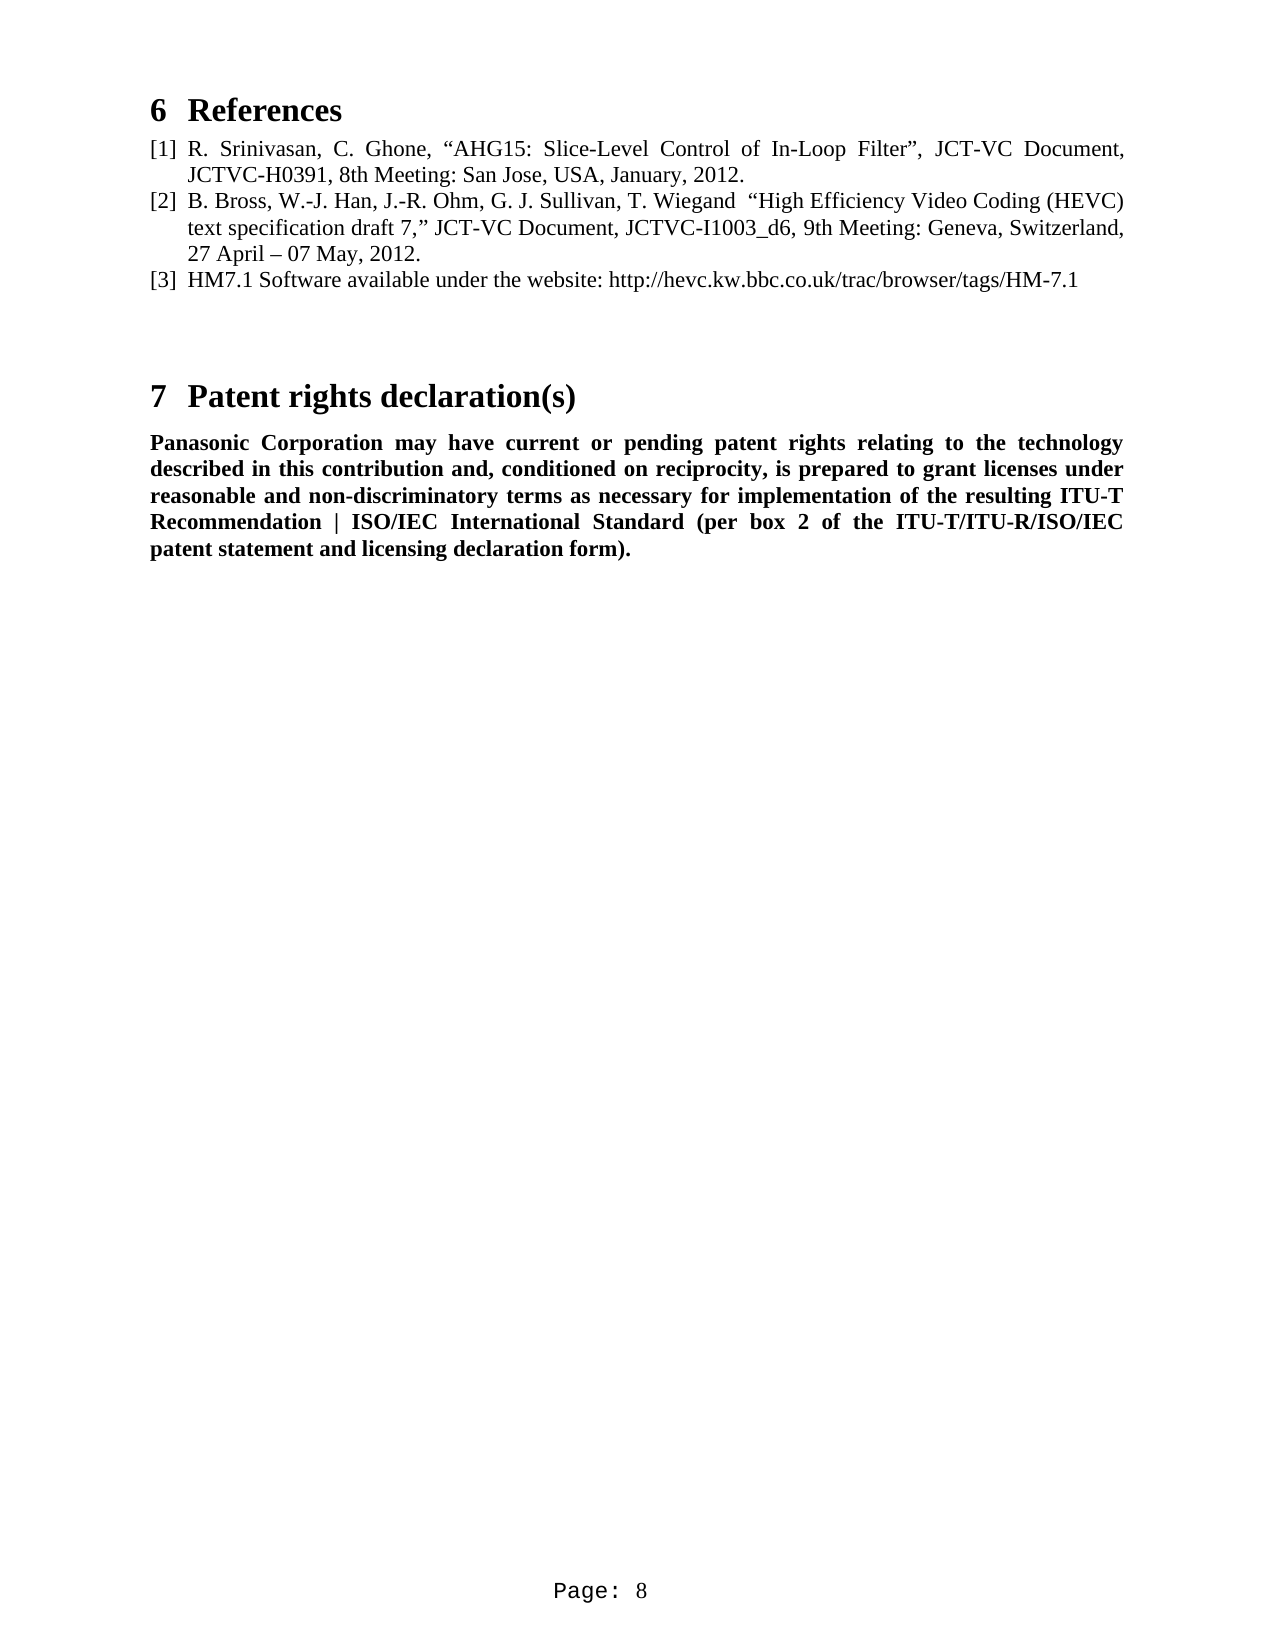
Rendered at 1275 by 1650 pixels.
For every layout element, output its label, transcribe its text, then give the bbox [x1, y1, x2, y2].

subtitle References [150, 90, 1125, 128]
list B. Bross, W.-J. Han, J.-R. Ohm, G. J. Sullivan, T. Wiegand “High Efficiency Video Coding (HEVC) text specification draft 7,” JCT-VC Document, JCTVC-I1003_d6, 9th Meeting: Geneva, Switzerland, 27 April – 07 May, 2012. [150, 187, 1125, 266]
text Panasonic Corporation may have current or pending patent rights relating to the technology described in this contribution and, conditioned on reciprocity, is prepared to grant licenses under reasonable and non-discriminatory terms as necessary for implementation of the resulting ITU-T Recommendation | ISO/IEC International Standard (per box 2 of the ITU-T/ITU-R/ISO/IEC patent statement and licensing declaration form). [150, 429, 1125, 561]
subtitle Patent rights declaration(s) [150, 377, 1125, 415]
list HM7.1 Software available under the website: http://hevc.kw.bbc.co.uk/trac/browser/tags/HM-7.1 [150, 266, 1125, 293]
list R. Srinivasan, C. Ghone, “AHG15: Slice-Level Control of In-Loop Filter”, JCT-VC Document, JCTVC-H0391, 8th Meeting: San Jose, USA, January, 2012. [150, 134, 1125, 187]
